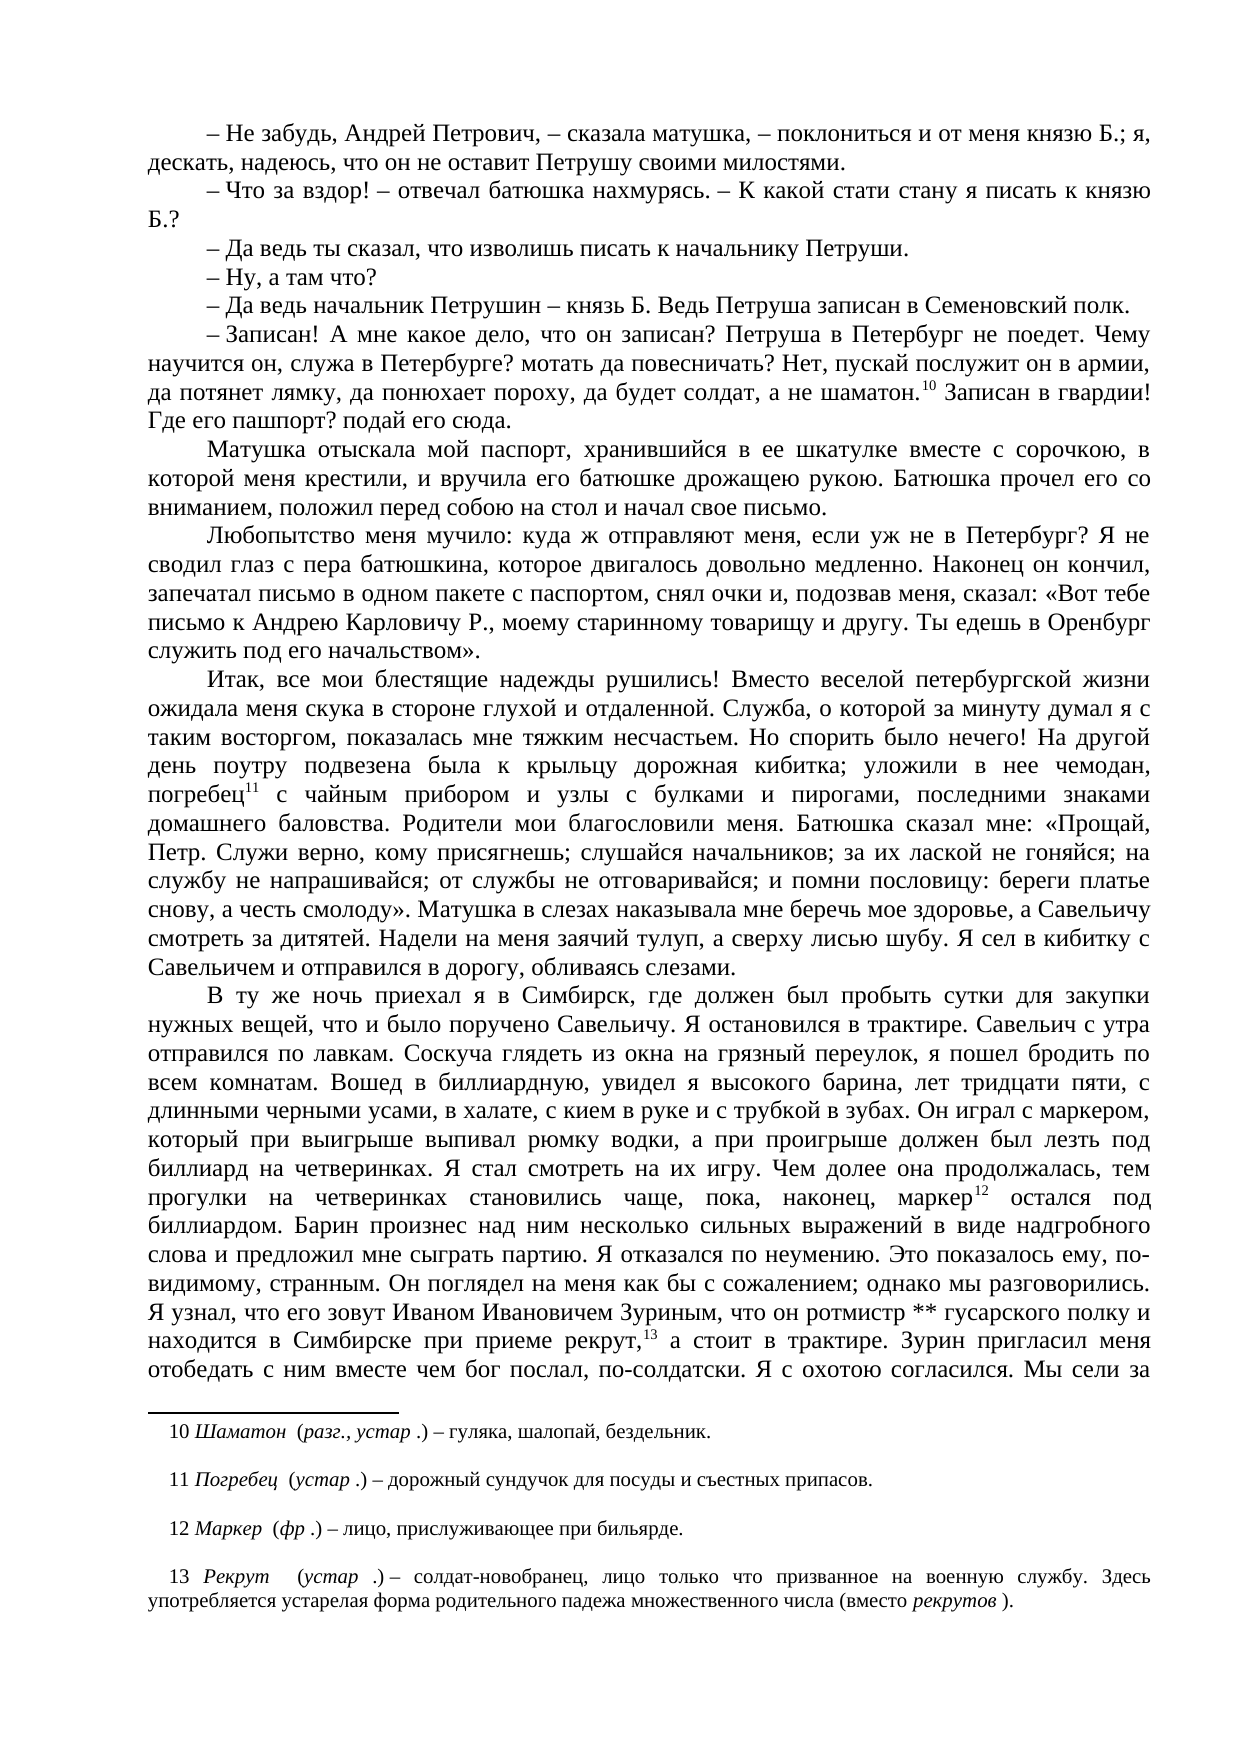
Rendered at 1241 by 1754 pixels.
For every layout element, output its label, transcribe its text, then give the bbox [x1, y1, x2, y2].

text – Ну, а там что? [148, 262, 1152, 291]
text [148, 981, 1152, 1383]
text – Что за вздор! – отвечал батюшка нахмурясь. – К какой стати стану я писать к князю Б.? [148, 176, 1152, 233]
text – Да ведь начальник Петрушин – князь Б. Ведь Петруша записан в Семеновский полк. [148, 291, 1152, 319]
text Итак, все мои блестящие надежды рушились! Вместо веселой петербургской жизни ожидала меня скука в стороне глухой и отдаленной. Служба, о которой за минуту думал я с таким восторгом, показалась мне тяжким несчастьем. Но спорить было нечего! На другой день поутру подвезена была к крыльцу дорожная кибитка; уложили в нее чемодан, погребец с чайным прибором и узлы с булками и пирогами, последними знаками домашнего баловства. Родители мои благословили меня. Батюшка сказал мне: «Прощай, Петр. Служи верно, кому присягнешь; слушайся начальников; за их лаской не гоняйся; на службу не напрашивайся; от службы не отговаривайся; и помни пословицу: береги платье снову, а честь смолоду». Матушка в слезах наказывала мне беречь мое здоровье, а Савельичу смотреть за дитятей. Надели на меня заячий тулуп, а сверху лисью шубу. Я сел в кибитку с Савельичем и отправился в дорогу, обливаясь слезами. [148, 664, 1152, 981]
text – Записан! А мне какое дело, что он записан? Петруша в Петербург не поедет. Чему научится он, служа в Петербурге? мотать да повесничать? Нет, пускай послужит он в армии, да потянет лямку, да понюхает пороху, да будет солдат, а не шаматон. Записан в гвардии! Где его пашпорт? подай его сюда. [148, 319, 1152, 434]
text Любопытство меня мучило: куда ж отправляют меня, если уж не в Петербург? Я не сводил глаз с пера батюшкина, которое двигалось довольно медленно. Наконец он кончил, запечатал письмо в одном пакете с паспортом, снял очки и, подозвав меня, сказал: «Вот тебе письмо к Андрею Карловичу Р., моему старинному товарищу и другу. Ты едешь в Оренбург служить под его начальством». [148, 521, 1152, 664]
text – Да ведь ты сказал, что изволишь писать к начальнику Петруши. [148, 233, 1152, 262]
text – Не забудь, Андрей Петрович, – сказала матушка, – поклониться и от меня князю Б.; я, дескать, надеюсь, что он не оставит Петрушу своими милостями. [148, 118, 1152, 176]
text Матушка отыскала мой паспорт, хранившийся в ее шкатулке вместе с сорочкою, в которой меня крестили, и вручила его батюшке дрожащею рукою. Батюшка прочел его со вниманием, положил перед собою на стол и начал свое письмо. [148, 434, 1152, 521]
